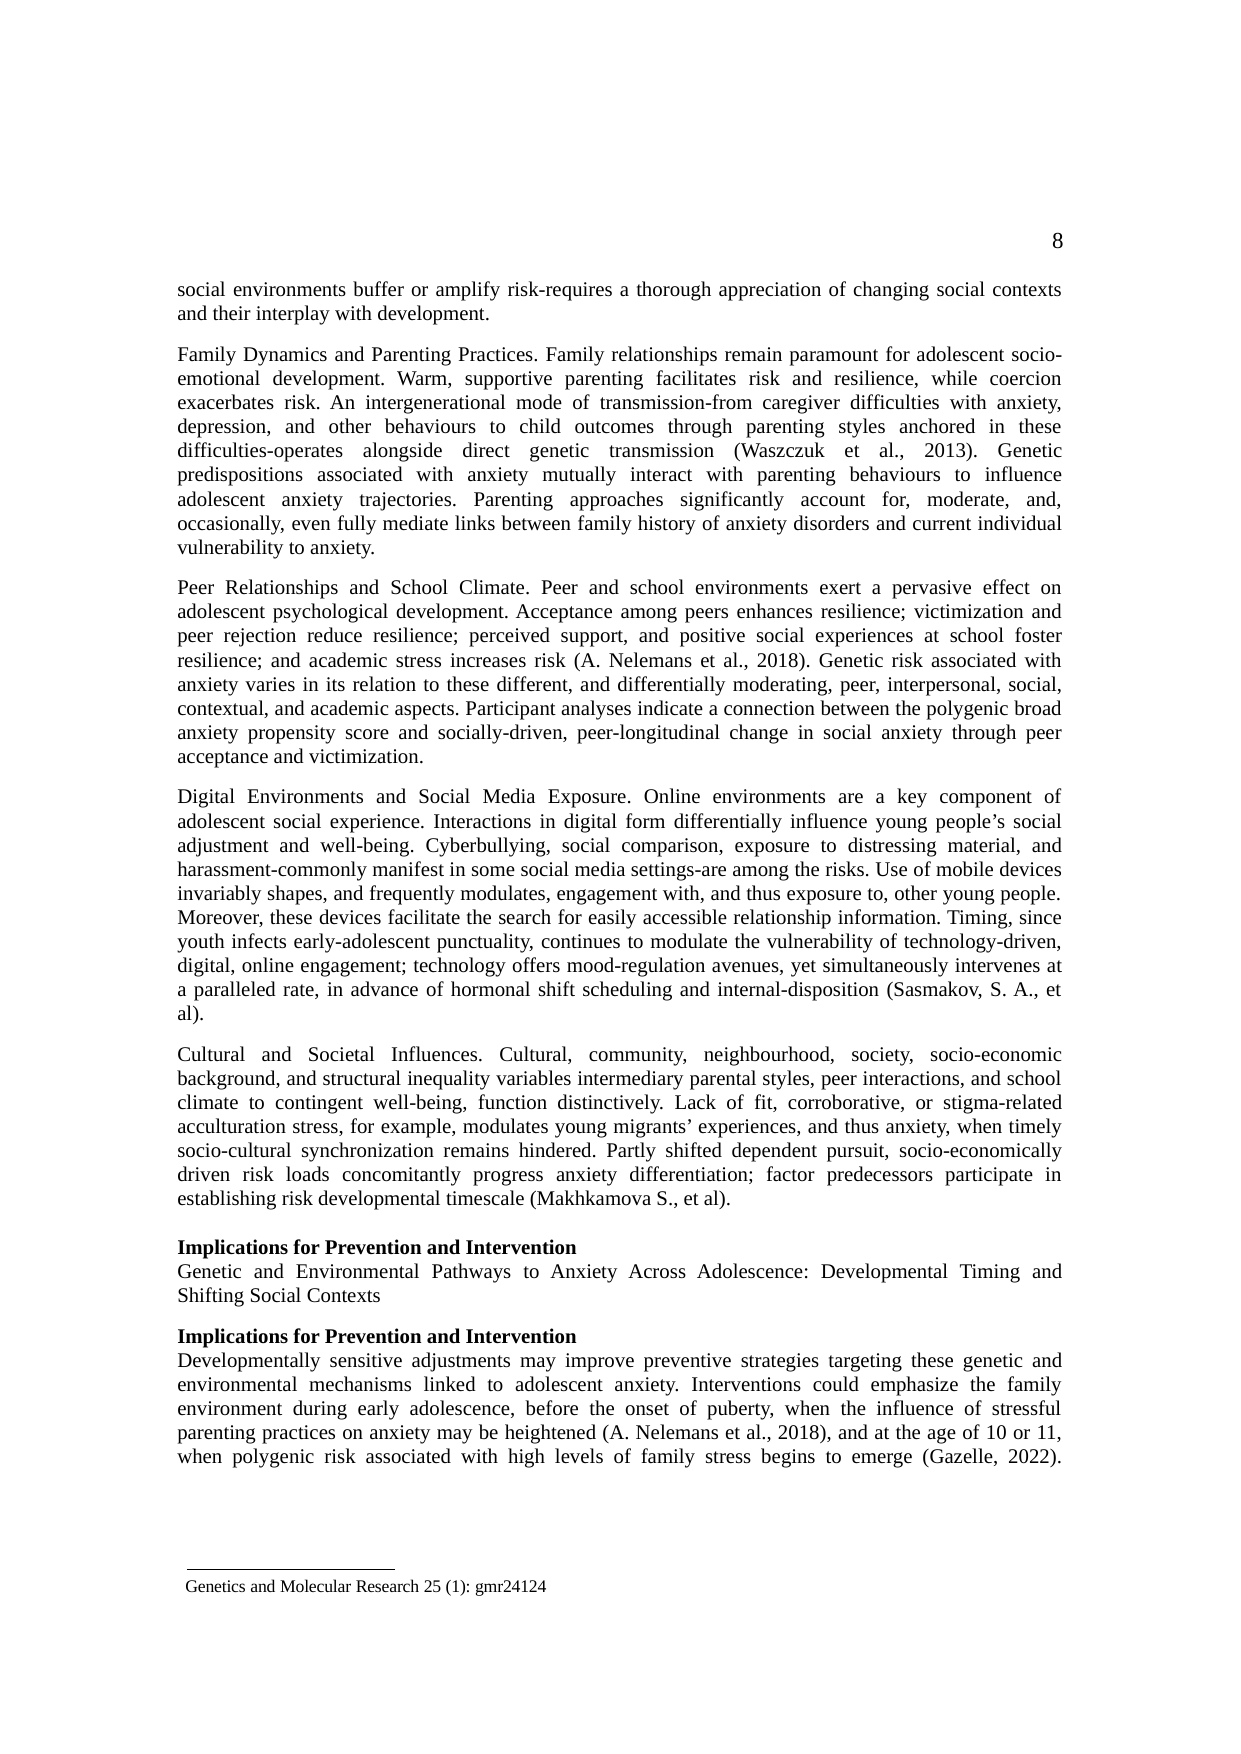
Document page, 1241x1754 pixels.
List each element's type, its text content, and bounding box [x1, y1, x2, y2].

text Family Dynamics and Parenting Practices. Family relationships remain paramount for adolescent socio-emotional development. Warm, supportive parenting facilitates risk and resilience, while coercion exacerbates risk. An intergenerational mode of transmission-from caregiver difficulties with anxiety, depression, and other behaviours to child outcomes through parenting styles anchored in these difficulties-operates alongside direct genetic transmission (Waszczuk et al., 2013). Genetic predispositions associated with anxiety mutually interact with parenting behaviours to influence adolescent anxiety trajectories. Parenting approaches significantly account for, moderate, and, occasionally, even fully mediate links between family history of anxiety disorders and current individual vulnerability to anxiety. [177, 342, 1063, 559]
text Cultural and Societal Influences. Cultural, community, neighbourhood, society, socio-economic background, and structural inequality variables intermediary parental styles, peer interactions, and school climate to contingent well-being, function distinctively. Lack of fit, corroborative, or stigma-related acculturation stress, for example, modulates young migrants’ experiences, and thus anxiety, when timely socio-cultural synchronization remains hindered. Partly shifted dependent pursuit, socio-economically driven risk loads concomitantly progress anxiety differentiation; factor predecessors participate in establishing risk developmental timescale (Makhkamova S., et al). [177, 1042, 1063, 1210]
text Implications for Prevention and Intervention [177, 1235, 1063, 1259]
text Digital Environments and Social Media Exposure. Online environments are a key component of adolescent social experience. Interactions in digital form differentially influence young people’s social adjustment and well-being. Cyberbullying, social comparison, exposure to distressing material, and harassment-commonly manifest in some social media settings-are among the risks. Use of mobile devices invariably shapes, and frequently modulates, engagement with, and thus exposure to, other young people. Moreover, these devices facilitate the search for easily accessible relationship information. Timing, since youth infects early-adolescent punctuality, continues to modulate the vulnerability of technology-driven, digital, online engagement; technology offers mood-regulation avenues, yet simultaneously intervenes at a paralleled rate, in advance of hormonal shift scheduling and internal-disposition (Sasmakov, S. A., et al). [177, 784, 1063, 1025]
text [177, 277, 1063, 325]
text Peer Relationships and School Climate. Peer and school environments exert a pervasive effect on adolescent psychological development. Acceptance among peers enhances resilience; victimization and peer rejection reduce resilience; perceived support, and positive social experiences at school foster resilience; and academic stress increases risk (A. Nelemans et al., 2018). Genetic risk associated with anxiety varies in its relation to these different, and differentially moderating, peer, interpersonal, social, contextual, and academic aspects. Participant analyses indicate a connection between the polygenic broad anxiety propensity score and socially-driven, peer-longitudinal change in social anxiety through peer acceptance and victimization. [177, 575, 1063, 768]
text Implications for Prevention and Intervention [177, 1324, 1063, 1348]
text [177, 1348, 1063, 1468]
text Genetic and Environmental Pathways to Anxiety Across Adolescence: Developmental Timing and Shifting Social Contexts [177, 1259, 1063, 1307]
